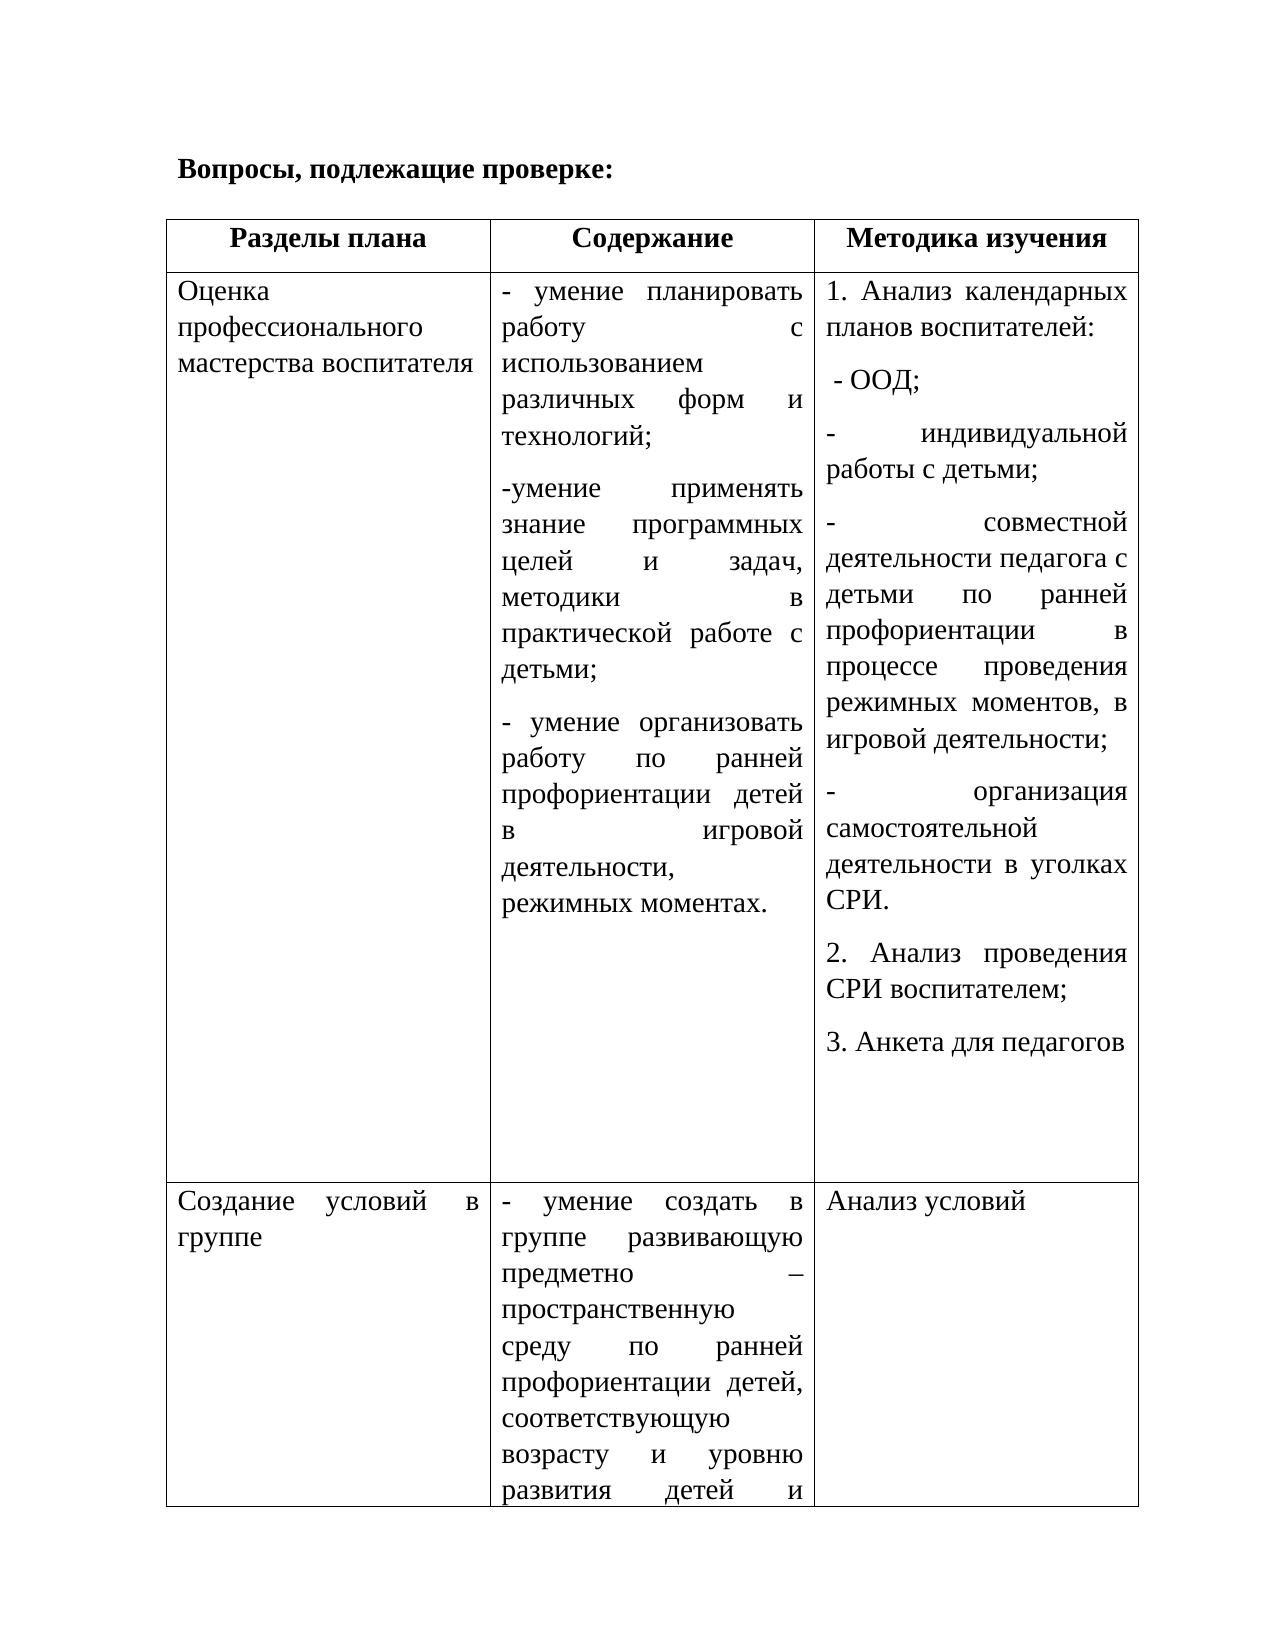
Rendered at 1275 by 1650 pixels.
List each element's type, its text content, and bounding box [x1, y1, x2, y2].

table_cell Оценка профессионального мастерства воспитателя [167, 273, 490, 1182]
table_header Разделы плана [167, 220, 490, 272]
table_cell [167, 1183, 490, 1506]
table_header Методика изучения [815, 220, 1138, 272]
table_cell 1. Анализ календарных планов воспитателей: - ООД; - индивидуальной работы с детьми; - совместной деятельности педагога с детьми по ранней профориентации в процессе проведения режимных моментов, в игровой деятельности; - организация самостоятельной деятельности в уголках СРИ. 2. Анализ проведения СРИ воспитателем; 3. Анкета для педагогов [815, 273, 1138, 1182]
table_cell Анализ условий [815, 1183, 1138, 1506]
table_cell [491, 1183, 814, 1506]
table_cell - умение планировать работу с использованием различных форм и технологий; -умение применять знание программных целей и задач, методики в практической работе с детьми; - умение организовать работу по ранней профориентации детей в игровой деятельности, режимных моментах. [491, 273, 814, 1182]
text Вопросы, подлежащие проверке: [177, 152, 1186, 185]
table_header Содержание [491, 220, 814, 272]
